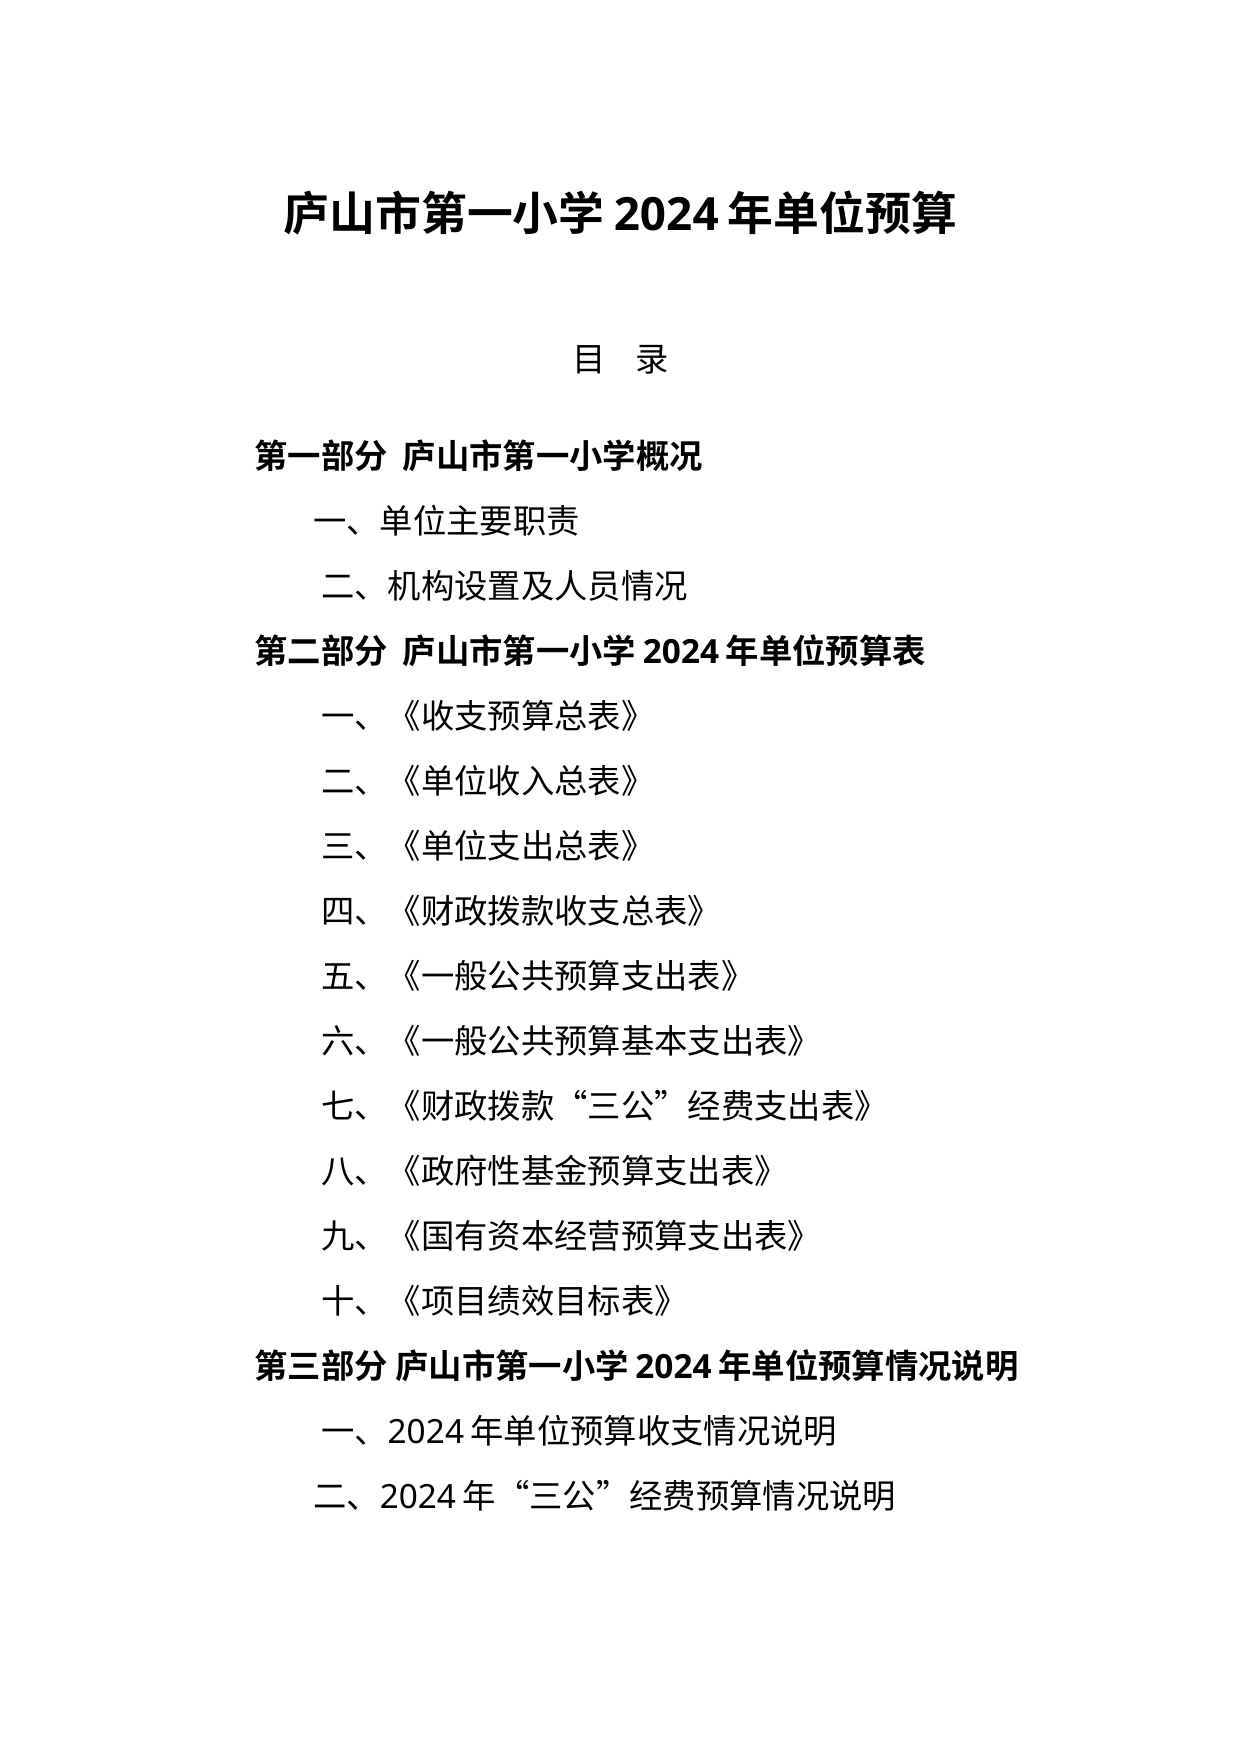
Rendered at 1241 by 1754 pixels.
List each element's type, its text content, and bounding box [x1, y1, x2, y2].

text 八、《政府性基金预算支出表》 [187, 1137, 1053, 1202]
text 第三部分 庐山市第一小学2024年单位预算情况说明 [187, 1332, 1053, 1397]
text 六、《一般公共预算基本支出表》 [187, 1007, 1053, 1072]
text 二、2024年“三公”经费预算情况说明 [187, 1462, 1053, 1527]
text 四、《财政拨款收支总表》 [187, 877, 1053, 942]
text 二、《单位收入总表》 [187, 747, 1053, 812]
text 目 录 [187, 324, 1053, 389]
text 九、《国有资本经营预算支出表》 [187, 1202, 1053, 1267]
text 五、《一般公共预算支出表》 [187, 942, 1053, 1007]
text 庐山市第一小学2024年单位预算 [187, 162, 1053, 259]
text 三、《单位支出总表》 [187, 812, 1053, 877]
text 一、2024年单位预算收支情况说明 [187, 1397, 1053, 1462]
text 二、机构设置及人员情况 [187, 552, 1053, 617]
text 一、单位主要职责 [187, 487, 1053, 552]
text 七、《财政拨款“三公”经费支出表》 [187, 1072, 1053, 1137]
text 第一部分 庐山市第一小学概况 [187, 422, 1053, 487]
text 十、《项目绩效目标表》 [187, 1267, 1053, 1332]
text 一、《收支预算总表》 [187, 682, 1053, 747]
text 第二部分 庐山市第一小学2024年单位预算表 [187, 617, 1053, 682]
